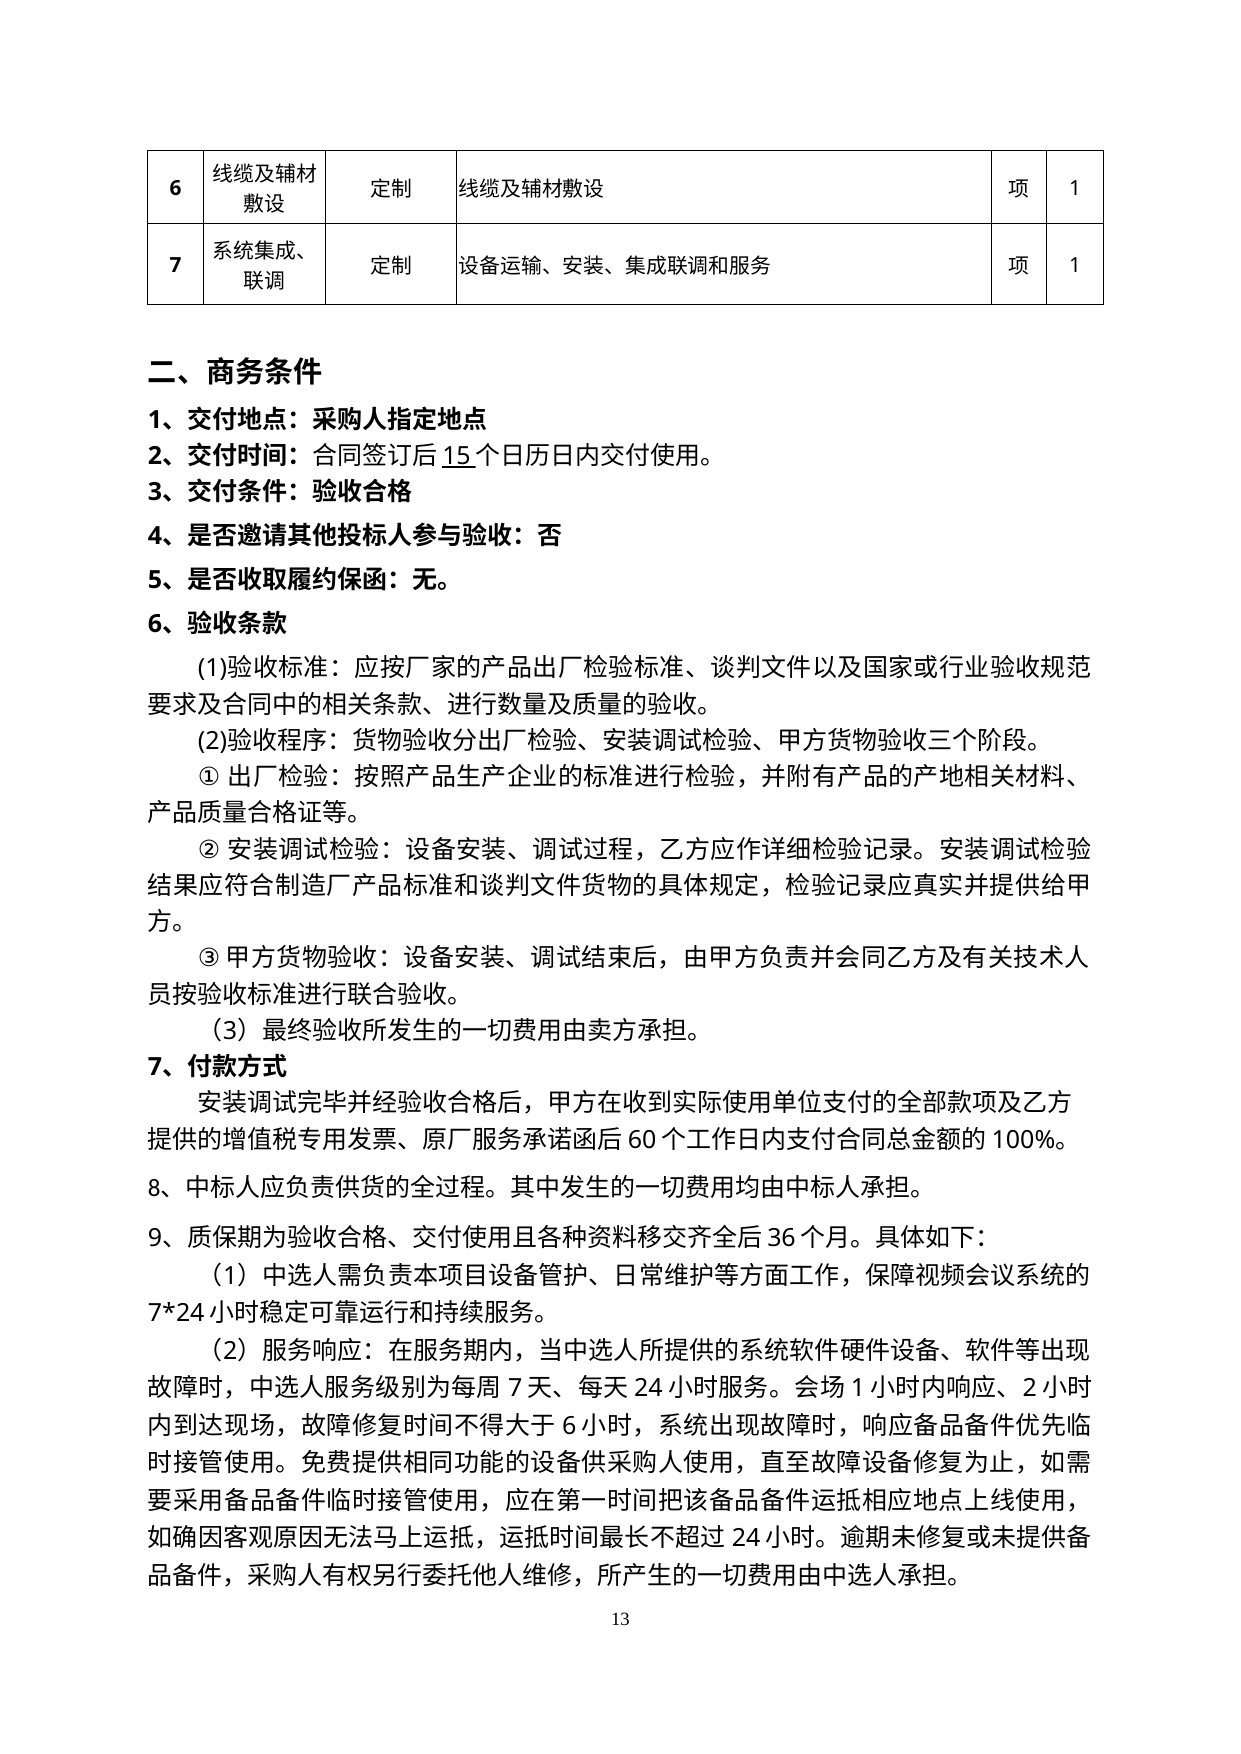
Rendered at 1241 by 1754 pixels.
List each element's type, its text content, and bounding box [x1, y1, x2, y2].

text (2)验收程序：货物验收分出厂检验、安装调试检验、甲方货物验收三个阶段。 [148, 720, 1092, 757]
text ① 出厂检验：按照产品生产企业的标准进行检验，并附有产品的产地相关材料、产品质量合格证等。 [148, 757, 1092, 829]
text 7、付款方式 [148, 1047, 1092, 1083]
text 1、交付地点：采购人指定地点 2、交付时间：合同签订后15个日历日内交付使用。 3、交付条件：验收合格 [148, 399, 1092, 508]
text 二、商务条件 [148, 349, 1092, 391]
table_cell 项 [992, 151, 1046, 223]
text 9、质保期为验收合格、交付使用且各种资料移交齐全后36个月。具体如下： [148, 1217, 1092, 1254]
table_cell 定制 [326, 151, 456, 223]
text ② 安装调试检验：设备安装、调试过程，乙方应作详细检验记录。安装调试检验结果应符合制造厂产品标准和谈判文件货物的具体规定，检验记录应真实并提供给甲方。 [148, 829, 1092, 938]
text 8、中标人应负责供货的全过程。其中发生的一切费用均由中标人承担。 [148, 1168, 1092, 1204]
text 6、验收条款 [148, 604, 1092, 640]
table_cell 7 [148, 224, 203, 304]
text （3）最终验收所发生的一切费用由卖方承担。 [148, 1010, 1092, 1047]
table_cell 1 [1047, 151, 1103, 223]
text (1)验收标准：应按厂家的产品出厂检验标准、谈判文件以及国家或行业验收规范要求及合同中的相关条款、进行数量及质量的验收。 [148, 648, 1092, 720]
table_cell 1 [1047, 224, 1103, 304]
table_cell 定制 [326, 224, 456, 304]
text （1）中选人需负责本项目设备管护、日常维护等方面工作，保障视频会议系统的7*24小时稳定可靠运行和持续服务。 [148, 1254, 1092, 1329]
text 4、是否邀请其他投标人参与验收：否 [148, 516, 1092, 552]
table_cell 设备运输、安装、集成联调和服务 [457, 224, 991, 304]
text ③甲方货物验收：设备安装、调试结束后，由甲方负责并会同乙方及有关技术人员按验收标准进行联合验收。 [148, 938, 1092, 1010]
table_cell 项 [992, 224, 1046, 304]
table_cell 系统集成、联调 [204, 224, 325, 304]
text （2）服务响应：在服务期内，当中选人所提供的系统软件硬件设备、软件等出现故障时，中选人服务级别为每周7天、每天24小时服务。会场1小时内响应、2小时内到达现场，故障修复时间不得大于6小时，系统出现故障时，响应备品备件优先临时接管使用。免费提供相同功能的设备供采购人使用，直至故障设备修复为止，如需要采用备品备件临时接管使用，应在第一时间把该备品备件运抵相应地点上线使用，如确因客观原因无法马上运抵，运抵时间最长不超过24小时。逾期未修复或未提供备品备件，采购人有权另行委托他人维修，所产生的一切费用由中选人承担。 [148, 1329, 1092, 1592]
table_cell 线缆及辅材敷设 [457, 151, 991, 223]
table_cell 6 [148, 151, 203, 223]
text 安装调试完毕并经验收合格后，甲方在收到实际使用单位支付的全部款项及乙方提供的增值税专用发票、原厂服务承诺函后60个工作日内支付合同总金额的100%。 [148, 1083, 1092, 1155]
text 5、是否收取履约保函：无。 [148, 560, 1092, 596]
table_cell 线缆及辅材敷设 [204, 151, 325, 223]
